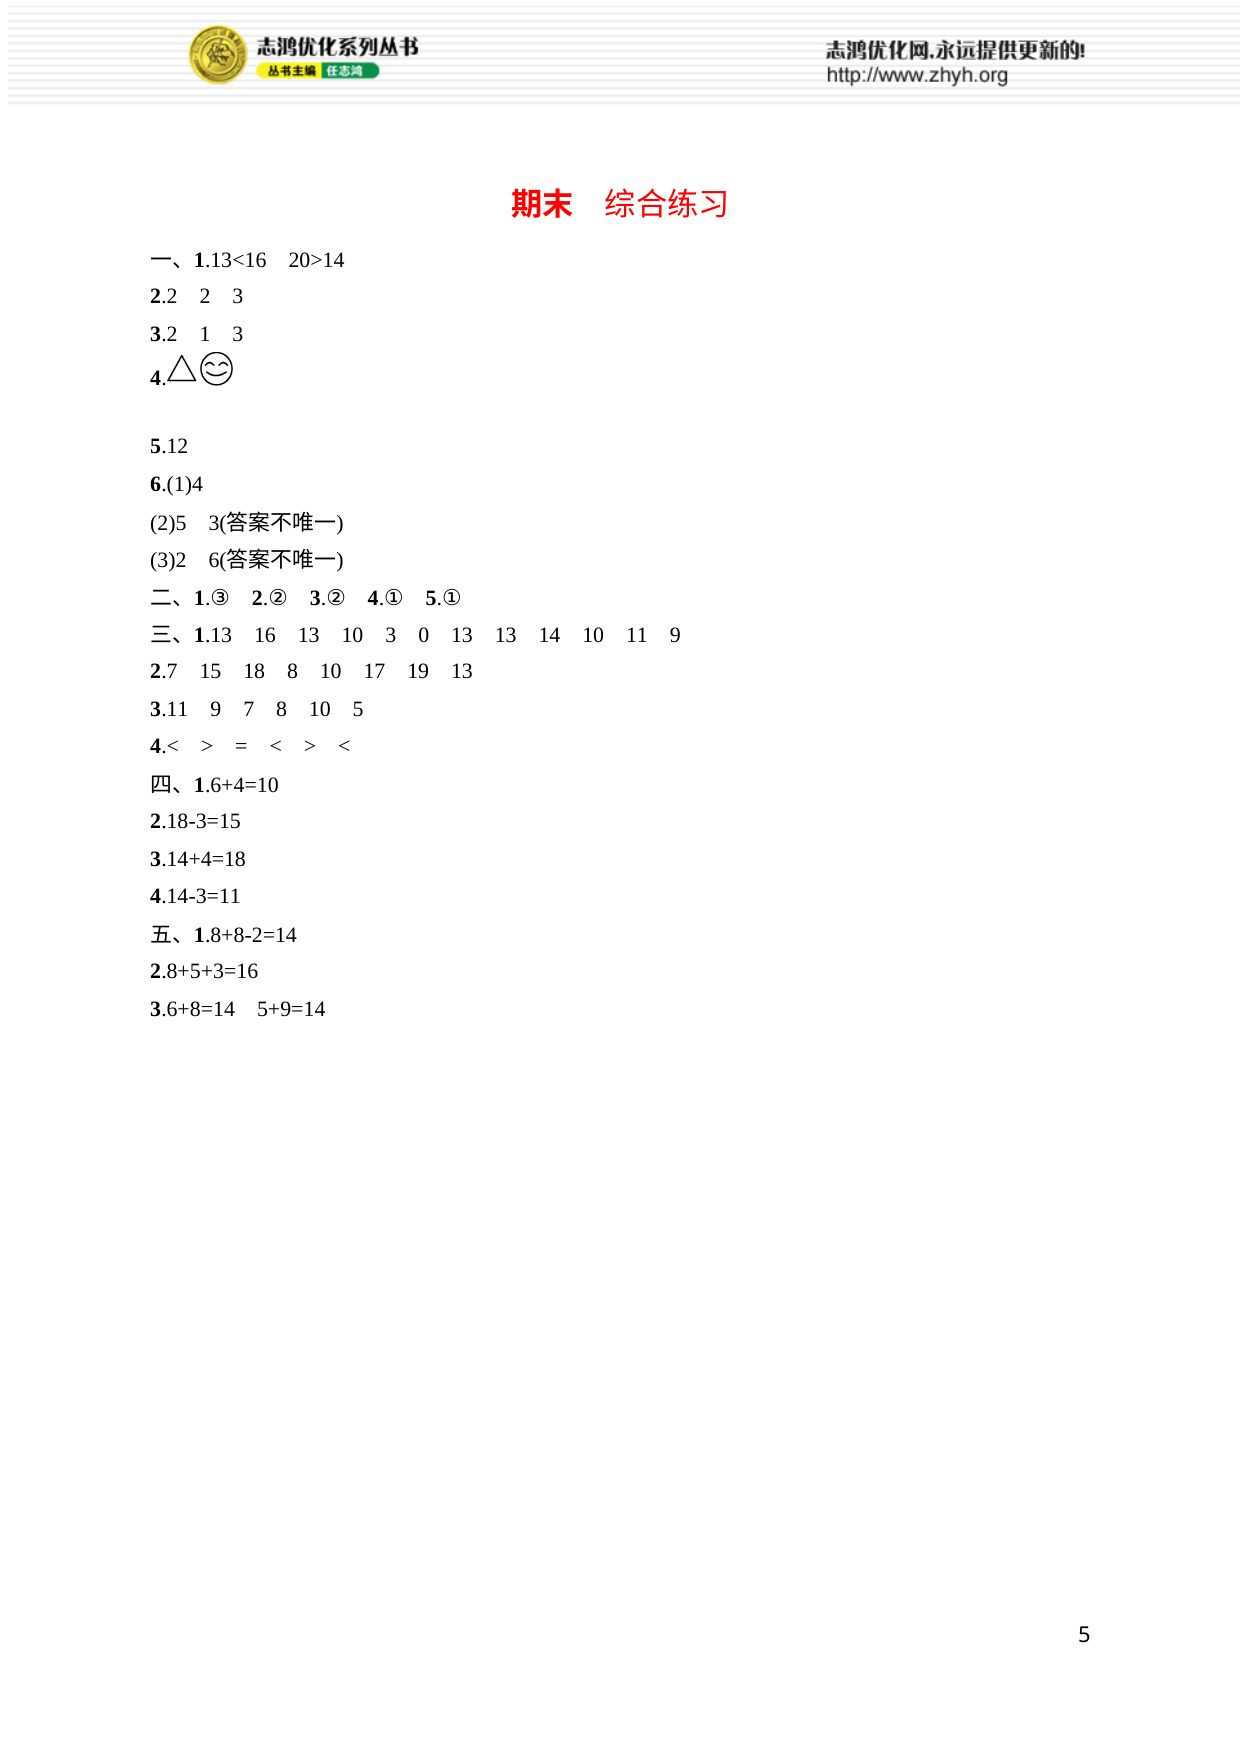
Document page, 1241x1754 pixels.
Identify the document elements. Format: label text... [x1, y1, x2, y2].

text 2.18-3=15 [150, 802, 1090, 839]
text 3.6+8=14 5+9=14 [150, 989, 1090, 1027]
text 一、1.13<16 20>14 [150, 239, 1090, 277]
text 4.< > = < > < [150, 727, 1090, 764]
text 2.7 15 18 8 10 17 19 13 [150, 652, 1090, 689]
text 3.11 9 7 8 10 5 [150, 689, 1090, 727]
text 3.2 1 3 [150, 314, 1090, 352]
text 五、1.8+8-2=14 [150, 914, 1090, 952]
text (2)5 3(答案不唯一) [150, 502, 1090, 539]
text 2.2 2 3 [150, 277, 1090, 314]
text 5.12 [150, 427, 1090, 464]
picture [166, 352, 233, 386]
text 4.14-3=11 [150, 877, 1090, 914]
text 4. [150, 352, 1090, 427]
text 二、1.③ 2.② 3.② 4.① 5.① [150, 577, 1090, 614]
text 3.14+4=18 [150, 839, 1090, 877]
text 6.(1)4 [150, 464, 1090, 502]
picture [7, 6, 1241, 105]
text (3)2 6(答案不唯一) [150, 539, 1090, 577]
text 期末 综合练习 [150, 164, 1090, 239]
text 2.8+5+3=16 [150, 952, 1090, 989]
text 三、1.13 16 13 10 3 0 13 13 14 10 11 9 [150, 614, 1090, 652]
text 四、1.6+4=10 [150, 764, 1090, 802]
